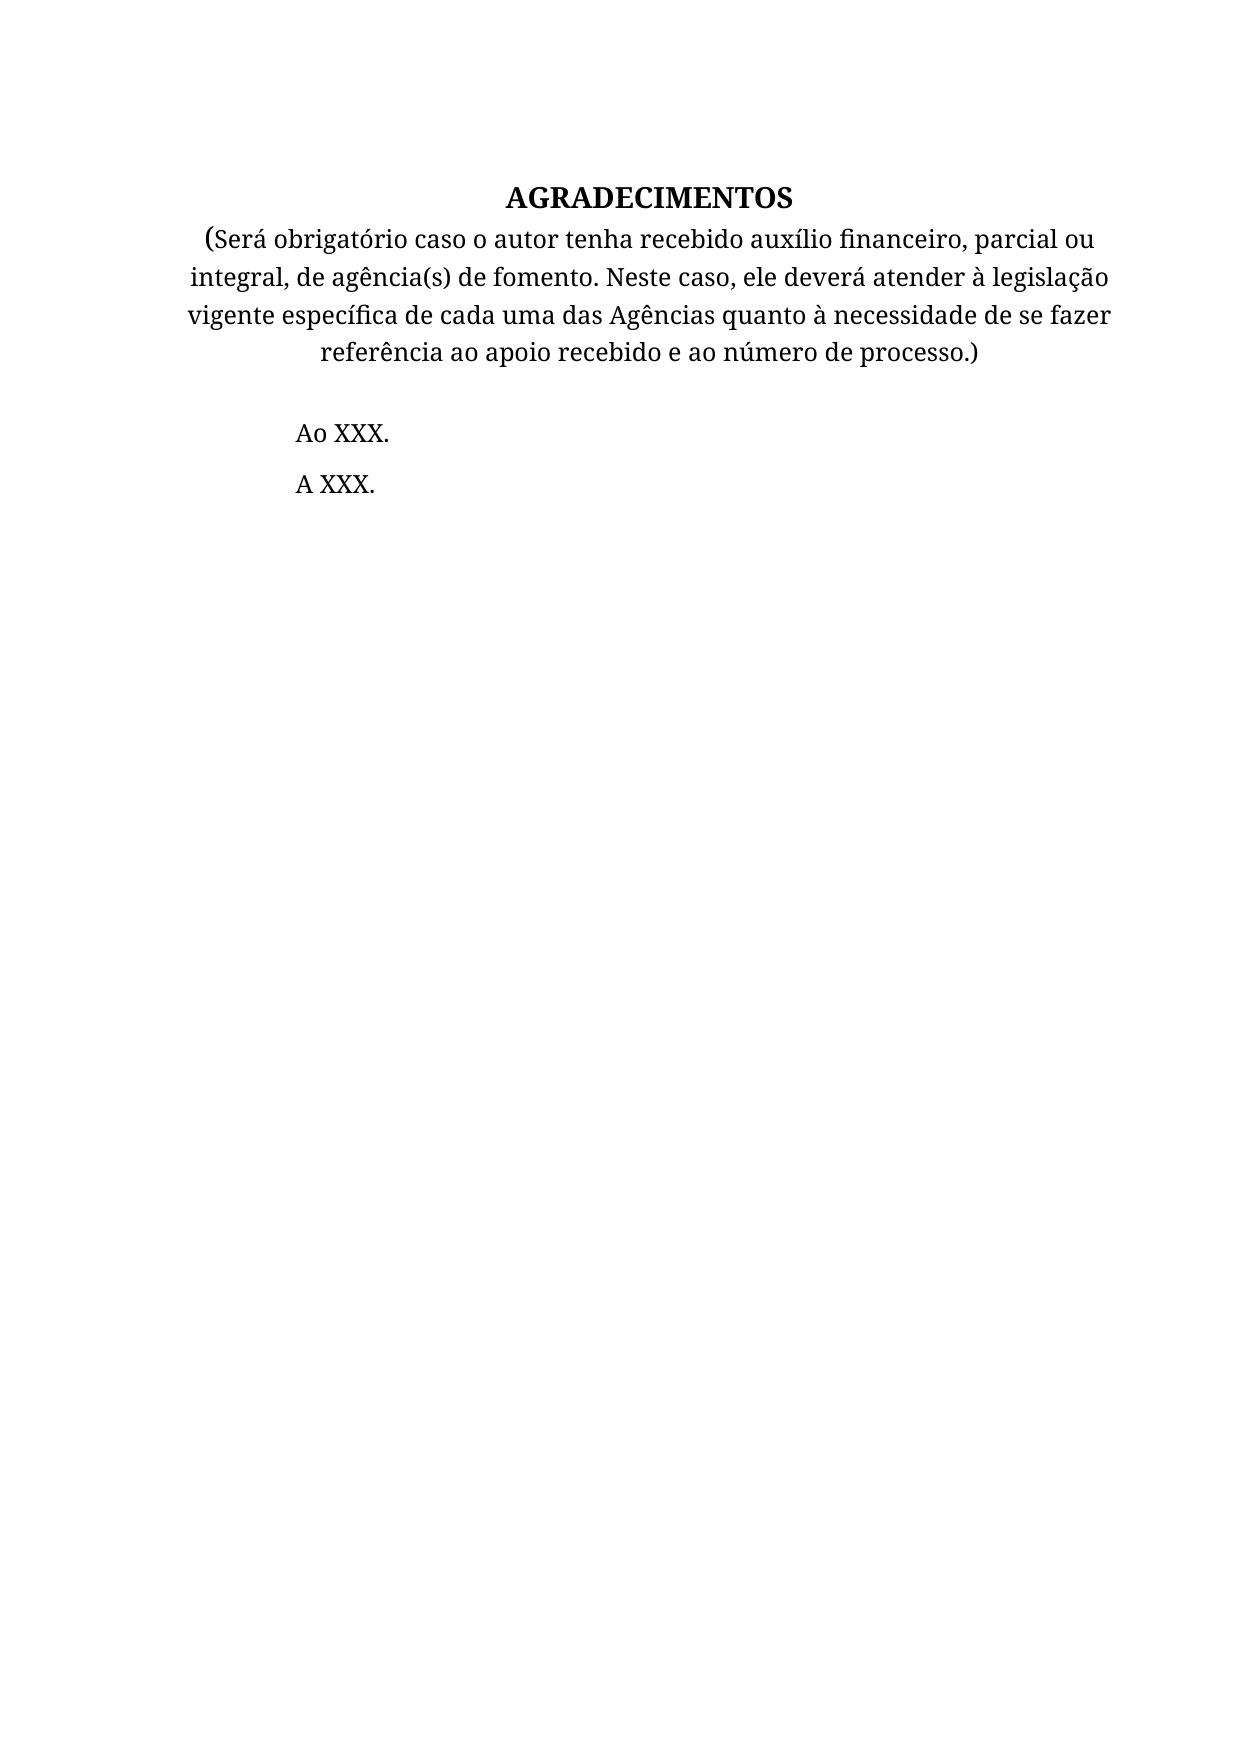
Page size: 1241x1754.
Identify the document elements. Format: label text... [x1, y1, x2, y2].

text Ao XXX. [177, 416, 1122, 450]
text A XXX. [177, 467, 1122, 501]
text (Será obrigatório caso o autor tenha recebido auxílio financeiro, parcial ou integral, de agência(s) de fomento. Neste caso, ele deverá atender à legislação vigente específica de cada uma das Agências quanto à necessidade de se fazer referência ao apoio recebido e ao número de processo.) [177, 217, 1122, 369]
text AGRADECIMENTOS [177, 177, 1122, 217]
